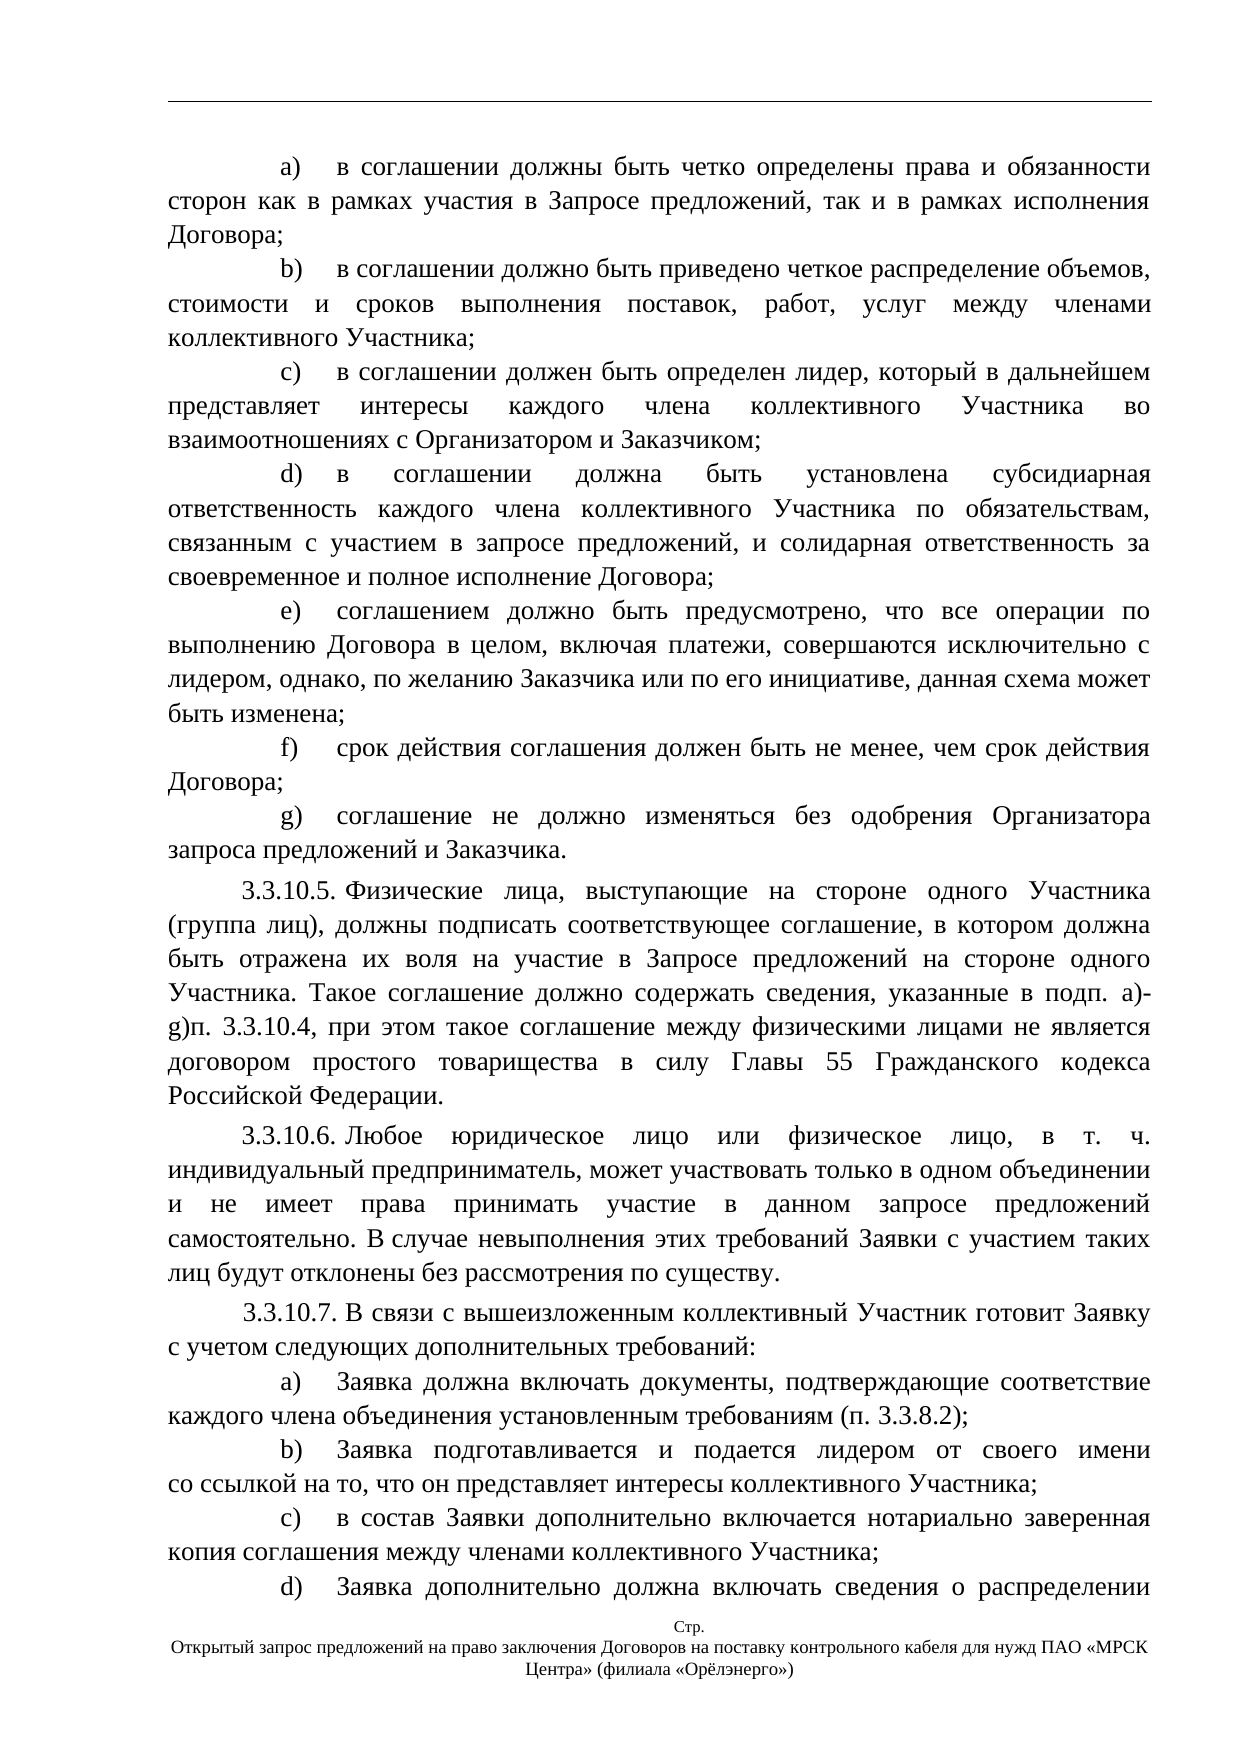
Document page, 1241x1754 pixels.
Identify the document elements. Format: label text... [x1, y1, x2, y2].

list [168, 1569, 1152, 1601]
list соглашение не должно изменяться без одобрения Организатора запроса предложений и Заказчика. [168, 799, 1152, 864]
list Физические лица, выступающие на стороне одного Участника (группа лиц), должны подписать соответствующее соглашение, в котором должна быть отражена их воля на участие в Запросе предложений на стороне одного Участника. Такое соглашение должно содержать сведения, указанные в подп. a)- g)п. 3.3.10.4, при этом такое соглашение между физическими лицами не является договором простого товарищества в силу Главы 55 Гражданского кодекса Российской Федерации. [168, 874, 1152, 1110]
list Любое юридическое лицо или физическое лицо, в т. ч. индивидуальный предприниматель, может участвовать только в одном объединении и не имеет права принимать участие в данном запросе предложений самостоятельно. В случае невыполнения этих требований Заявки с участием таких лиц будут отклонены без рассмотрения по существу. [168, 1119, 1152, 1287]
list срок действия соглашения должен быть не менее, чем срок действия Договора; [168, 731, 1152, 796]
list в соглашении должен быть определен лидер, который в дальнейшем представляет интересы каждого члена коллективного Участника во взаимоотношениях с Организатором и Заказчиком; [168, 355, 1152, 454]
list в соглашении должно быть приведено четкое распределение объемов, стоимости и сроков выполнения поставок, работ, услуг между членами коллективного Участника; [168, 252, 1152, 352]
list в состав Заявки дополнительно включается нотариально заверенная копия соглашения между членами коллективного Участника; [168, 1501, 1152, 1567]
list в соглашении должна быть установлена субсидиарная ответственность каждого члена коллективного Участника по обязательствам, связанным с участием в запросе предложений, и солидарная ответственность за своевременное и полное исполнение Договора; [168, 457, 1152, 591]
list В связи с вышеизложенным коллективный Участник готовит Заявку с учетом следующих дополнительных требований: [168, 1296, 1152, 1362]
list Заявка должна включать документы, подтверждающие соответствие каждого члена объединения установленным требованиям (п. 3.3.8.2); [168, 1364, 1152, 1430]
list в соглашении должны быть четко определены права и обязанности сторон как в рамках участия в Запросе предложений, так и в рамках исполнения Договора; [168, 150, 1152, 249]
list Заявка подготавливается и подается лидером от своего имени со ссылкой на то, что он представляет интересы коллективного Участника; [168, 1433, 1152, 1498]
list соглашением должно быть предусмотрено, что все операции по выполнению Договора в целом, включая платежи, совершаются исключительно с лидером, однако, по желанию Заказчика или по его инициативе, данная схема может быть изменена; [168, 594, 1152, 728]
